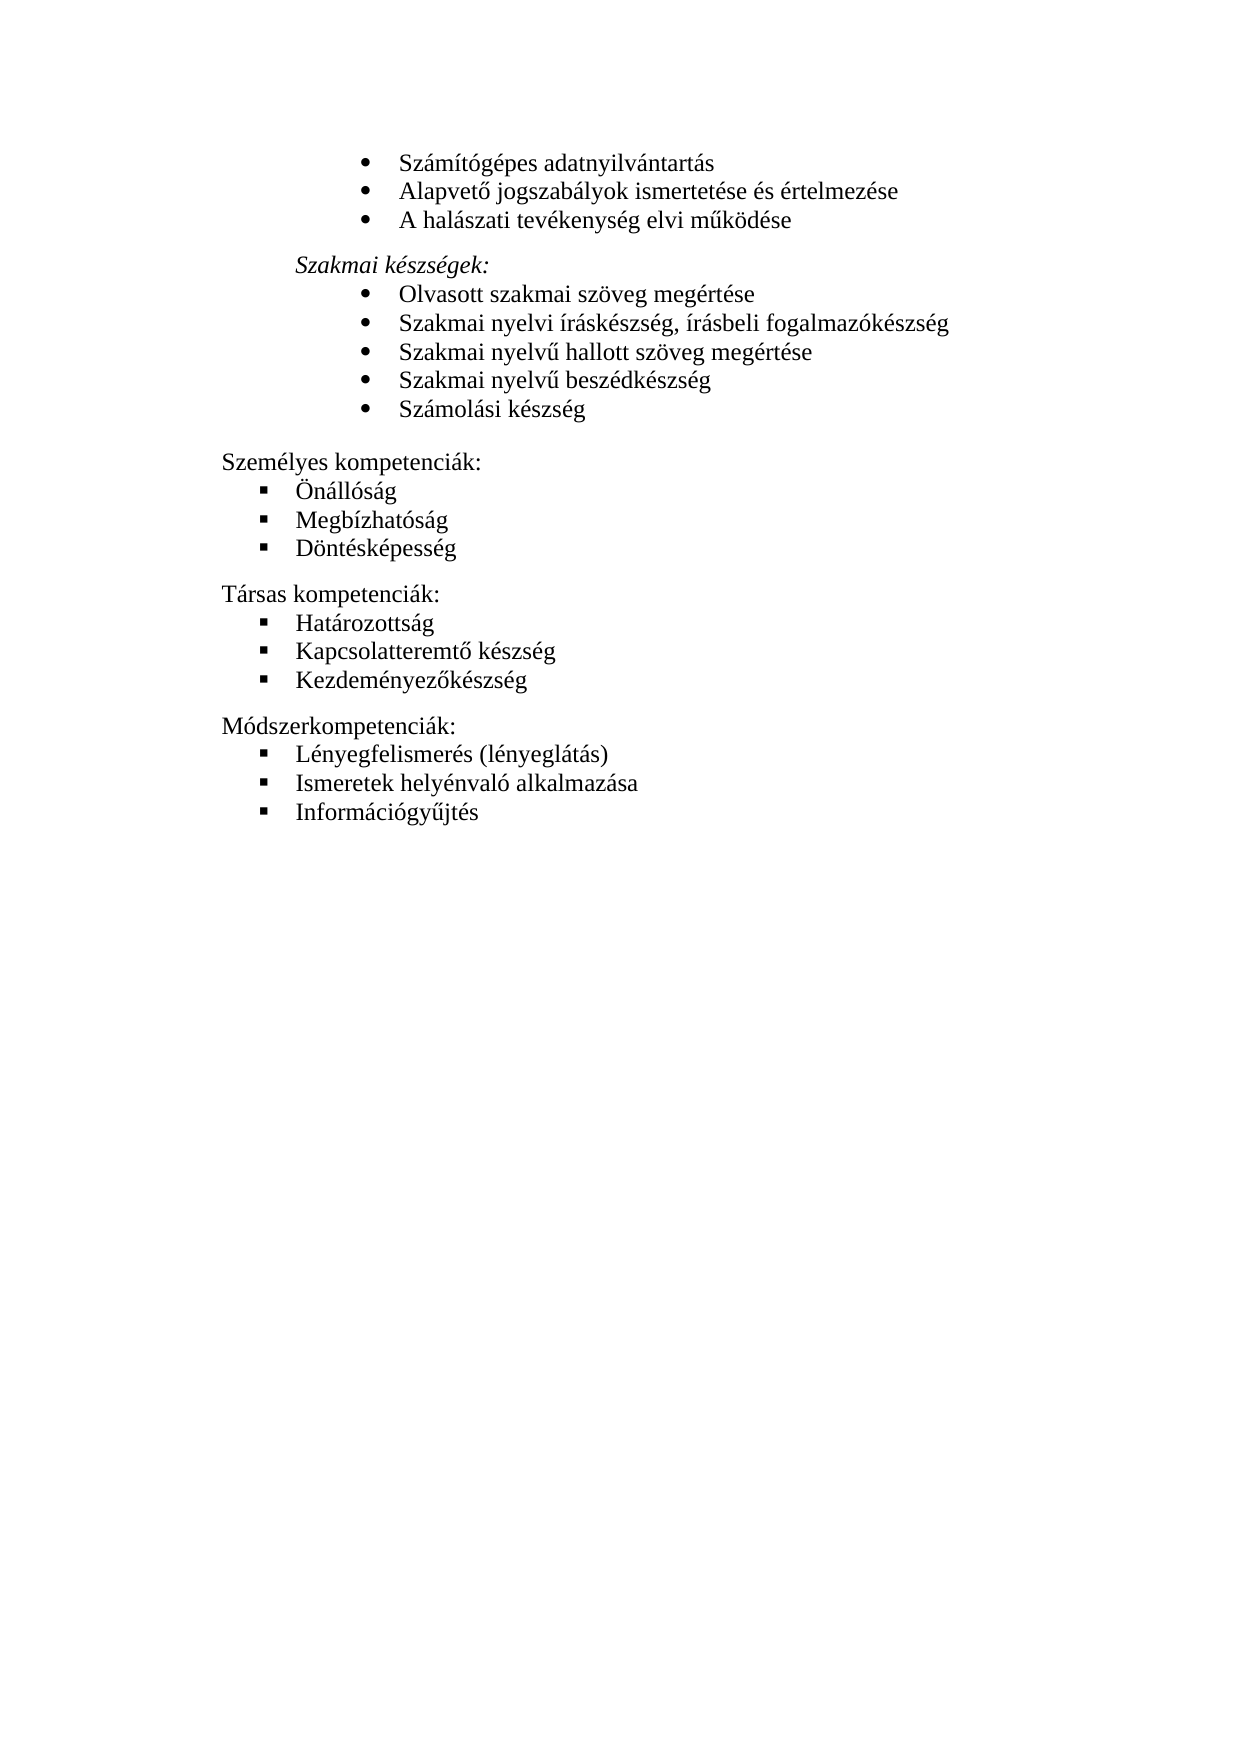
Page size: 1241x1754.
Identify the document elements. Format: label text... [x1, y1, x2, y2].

list Szakmai nyelvű hallott szöveg megértése [361, 337, 1093, 366]
list Kapcsolatteremtő készség [258, 636, 1093, 665]
text Személyes kompetenciák: [148, 447, 1093, 476]
list Kezdeményezőkészség [258, 665, 1093, 694]
list Olvasott szakmai szöveg megértése [361, 279, 1093, 308]
list Határozottság [258, 608, 1093, 636]
list Lényegfelismerés (lényeglátás) [258, 739, 1093, 768]
text Módszerkompetenciák: [148, 711, 1093, 739]
list Szakmai nyelvi íráskészség, írásbeli fogalmazókészség [361, 308, 1093, 337]
list Döntésképesség [258, 533, 1093, 562]
list Számolási készség [361, 394, 1093, 423]
list Szakmai nyelvű beszédkészség [361, 366, 1093, 394]
text Társas kompetenciák: [148, 579, 1093, 608]
list Információgyűjtés [258, 797, 1093, 826]
list Ismeretek helyénvaló alkalmazása [258, 768, 1093, 797]
list Alapvető jogszabályok ismertetése és értelmezése [361, 176, 1093, 205]
list Önállóság [258, 476, 1093, 505]
list Számítógépes adatnyilvántartás [361, 148, 1093, 176]
list A halászati tevékenység elvi működése [361, 205, 1093, 234]
text Szakmai készségek: [148, 251, 1093, 279]
list Megbízhatóság [258, 505, 1093, 533]
